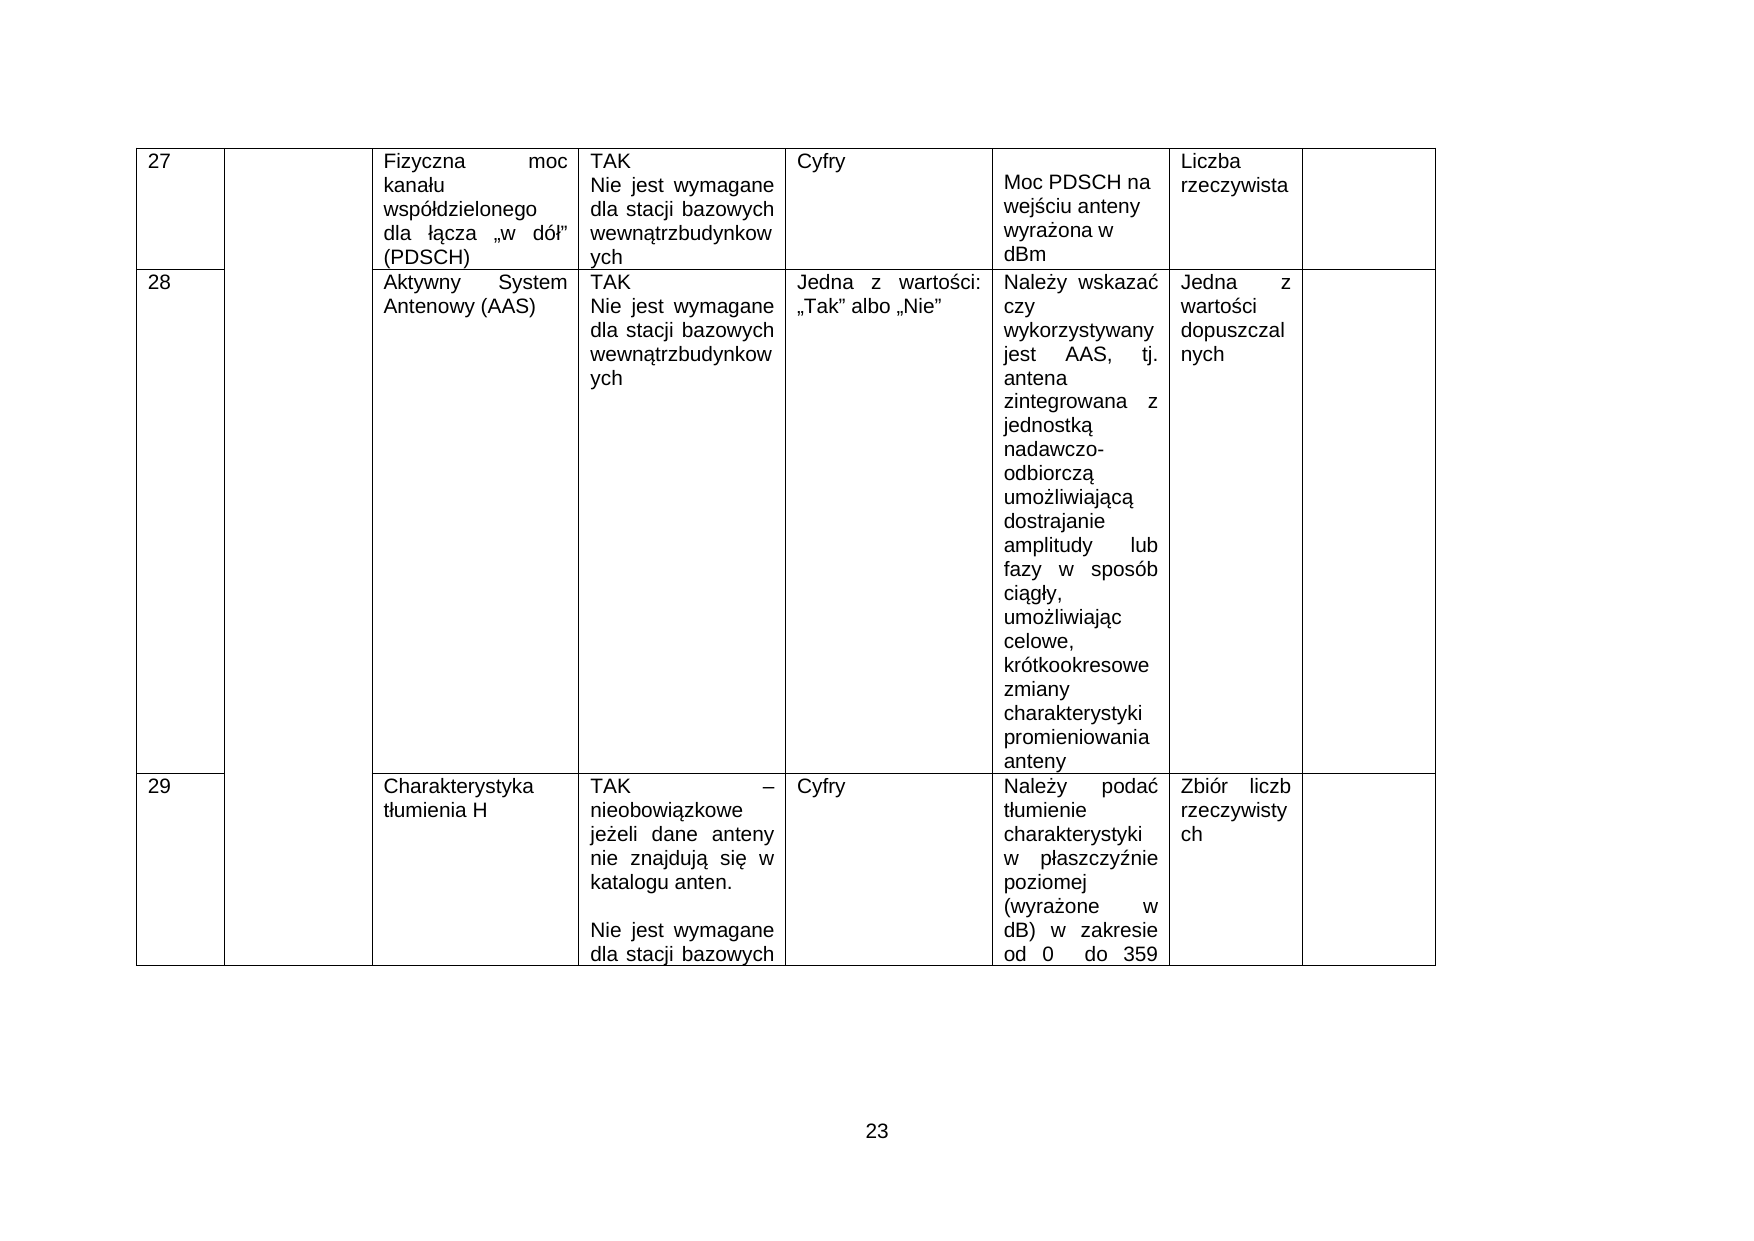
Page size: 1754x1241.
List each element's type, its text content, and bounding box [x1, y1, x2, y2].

table_cell Jedna z wartości: „Tak” albo „Nie” [786, 270, 992, 773]
table_cell Moc PDSCH na wejściu anteny wyrażona w dBm [993, 149, 1169, 268]
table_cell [993, 774, 1169, 965]
table_cell Liczba rzeczywista [1170, 149, 1302, 268]
table_cell 29 [137, 774, 224, 965]
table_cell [579, 774, 785, 965]
table_cell [1303, 774, 1435, 965]
table_cell Należy wskazać czy wykorzystywany jest AAS, tj. antena zintegrowana z jednostką nadawczo-odbiorczą umożliwiającą dostrajanie amplitudy lub fazy w sposób ciągły, umożliwiając celowe, krótkookresowe zmiany charakterystyki promieniowania anteny [993, 270, 1169, 773]
table_cell [1303, 149, 1435, 268]
table_cell Cyfry [786, 149, 992, 268]
table_cell Jedna z wartości dopuszczalnych [1170, 270, 1302, 773]
table_cell 28 [137, 270, 224, 773]
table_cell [579, 149, 785, 268]
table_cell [373, 774, 578, 965]
table_cell 27 [137, 149, 224, 268]
table_cell Aktywny System Antenowy (AAS) [373, 270, 578, 773]
table_cell Cyfry [786, 774, 992, 965]
table_cell Fizyczna moc kanału współdzielonego dla łącza „w dół” (PDSCH) [373, 149, 578, 268]
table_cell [1170, 774, 1302, 965]
table_cell TAK Nie jest wymagane dla stacji bazowych wewnątrzbudynkowych [579, 270, 785, 773]
table_cell [1303, 270, 1435, 773]
